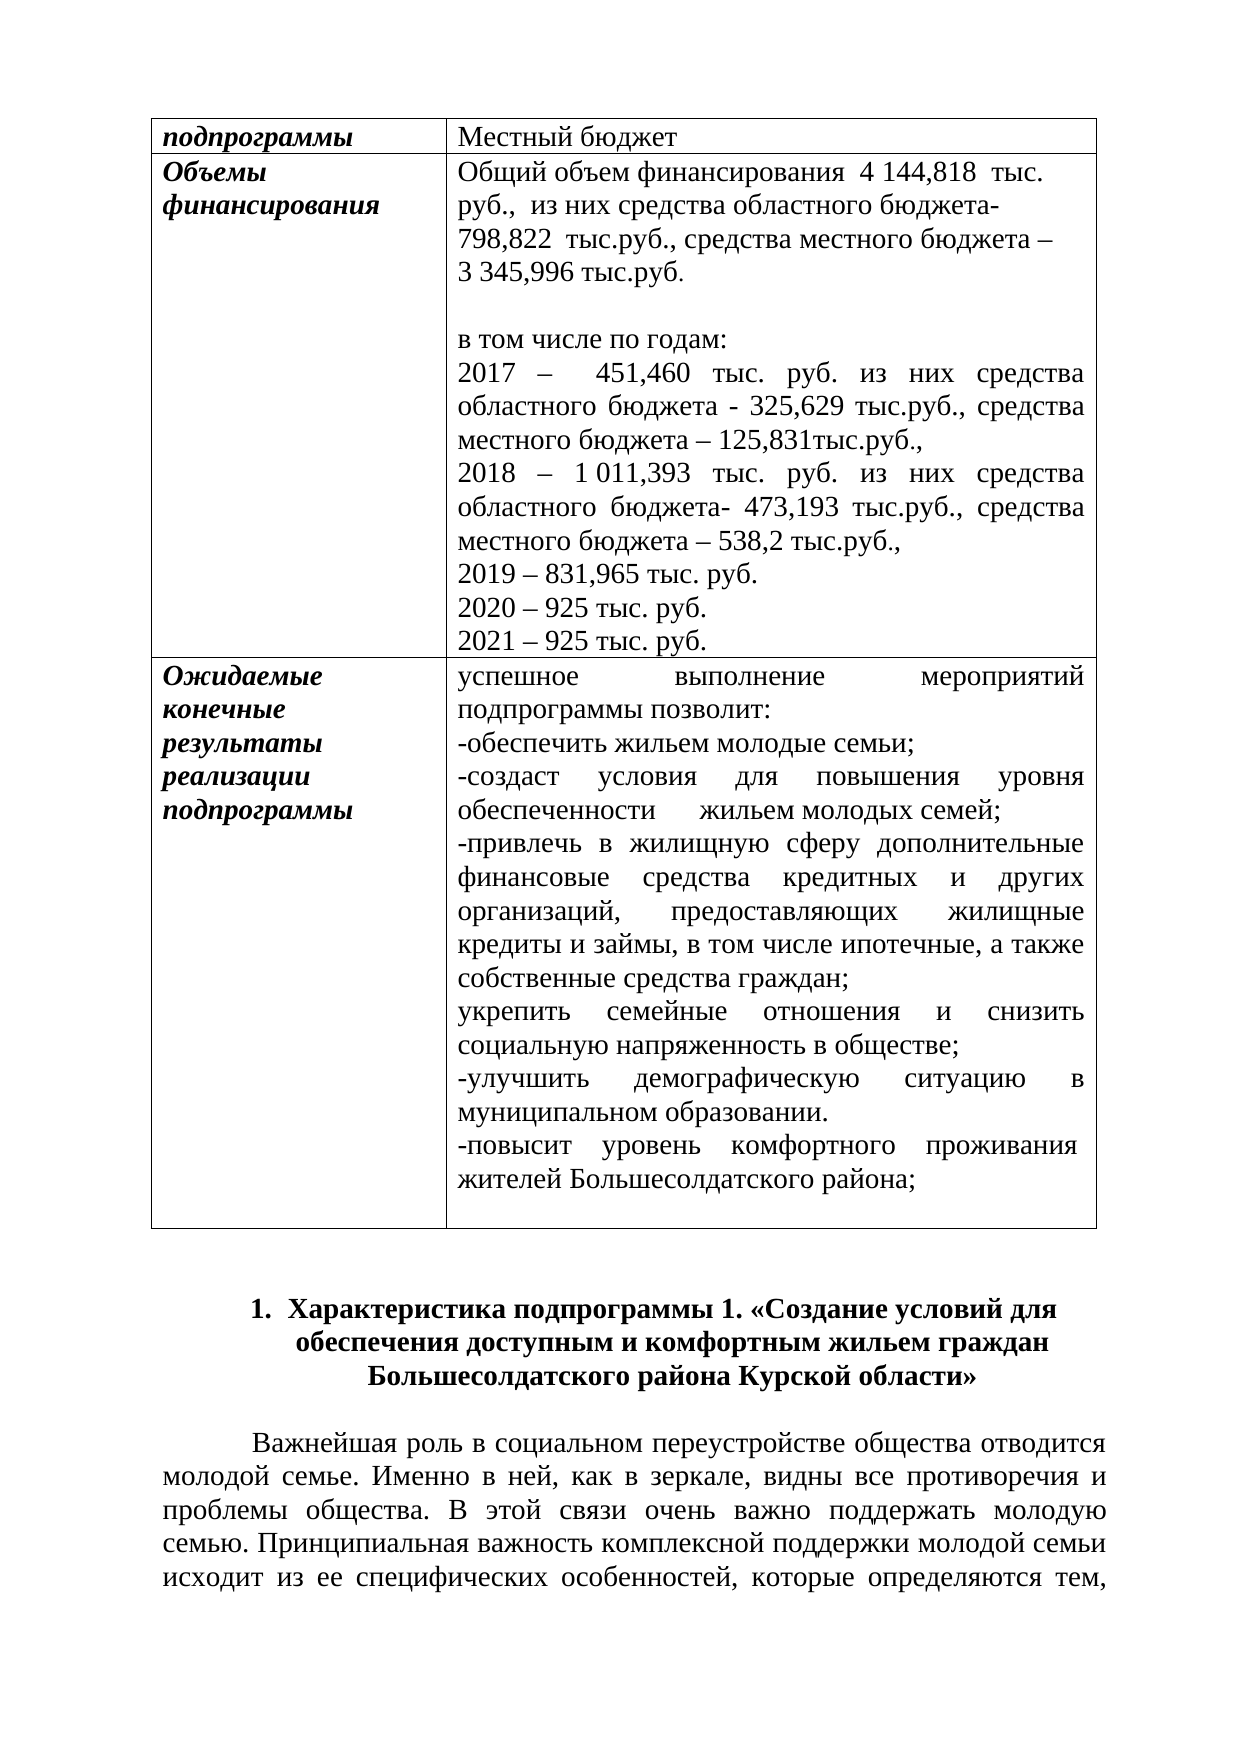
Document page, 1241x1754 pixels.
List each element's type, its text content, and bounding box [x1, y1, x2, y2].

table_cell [152, 119, 446, 153]
table_cell Общий объем финансирования 4 144,818 тыс. руб., из них средства областного бюджета- 798,822 тыс.руб., средства местного бюджета – 3 345,996 тыс.руб. в том числе по годам: 2017 – 451,460 тыс. руб. из них средства областного бюджета - 325,629 тыс.руб., средства местного бюджета – 125,831тыс.руб., 2018 – 1 011,393 тыс. руб. из них средства областного бюджета- 473,193 тыс.руб., средства местного бюджета – 538,2 тыс.руб., 2019 – 831,965 тыс. руб. 2020 – 925 тыс. руб. 2021 – 925 тыс. руб. [447, 154, 1096, 657]
table_cell Объемы финансирования [152, 154, 446, 657]
list Характеристика подпрограммы 1. «Создание условий для обеспечения доступным и комфортным жильем граждан Большесолдатского района Курской области» [200, 1291, 1107, 1391]
table_cell Ожидаемые конечные результаты реализации подпрограммы [152, 658, 446, 1228]
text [162, 1425, 1107, 1593]
table_cell успешное выполнение мероприятий подпрограммы позволит: -обеспечить жильем молодые семьи; -создаст условия для повышения уровня обеспеченности жильем молодых семей; -привлечь в жилищную сферу дополнительные финансовые средства кредитных и других организаций, предоставляющих жилищные кредиты и займы, в том числе ипотечные, а также собственные средства граждан; укрепить семейные отношения и снизить социальную напряженность в обществе; -улучшить демографическую ситуацию в муниципальном образовании. -повысит уровень комфортного проживания жителей Большесолдатского района; [447, 658, 1096, 1228]
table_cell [447, 119, 1096, 153]
